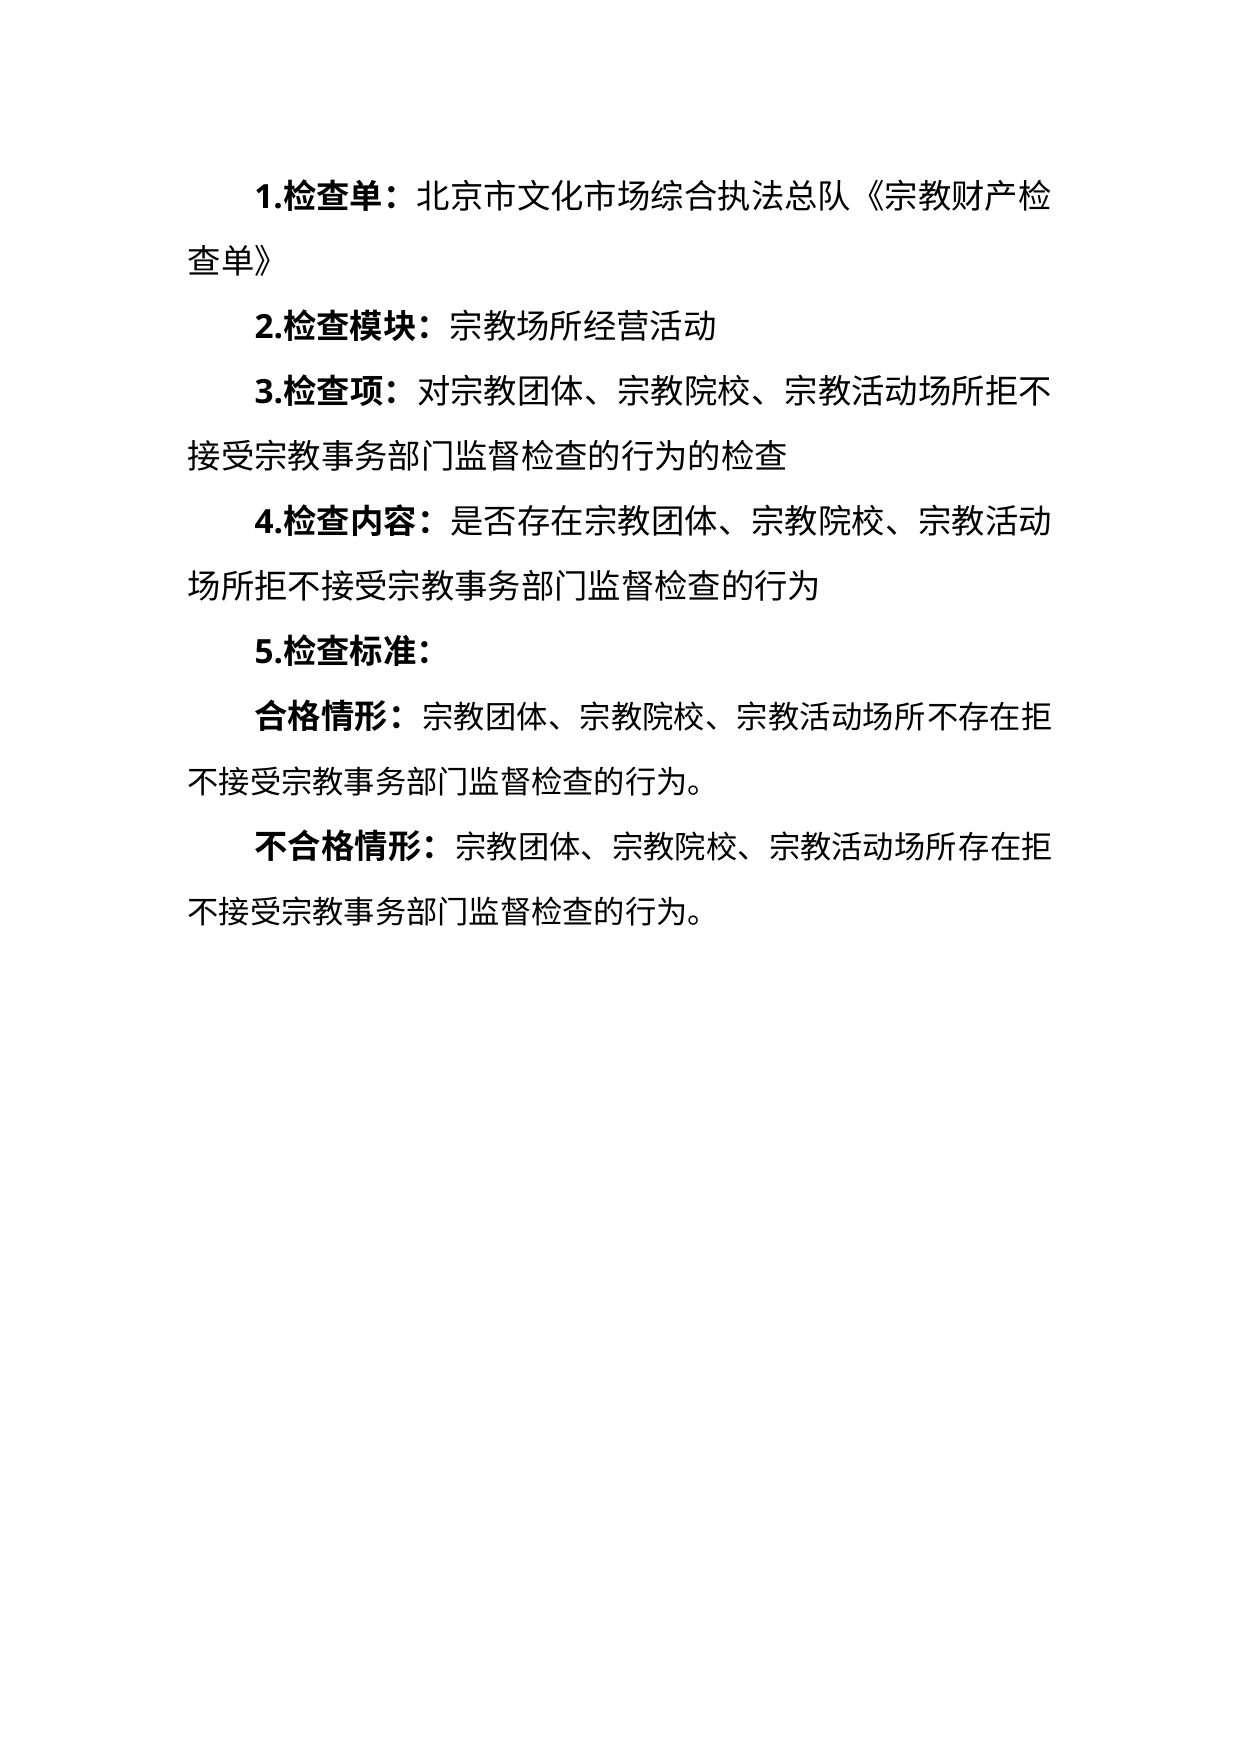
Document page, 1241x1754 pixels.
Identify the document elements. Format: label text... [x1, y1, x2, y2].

text 1.检查单：北京市文化市场综合执法总队《宗教财产检查单》 [187, 162, 1053, 292]
text 3.检查项：对宗教团体、宗教院校、宗教活动场所拒不接受宗教事务部门监督检查的行为的检查 [187, 357, 1053, 487]
text 不合格情形：宗教团体、宗教院校、宗教活动场所存在拒不接受宗教事务部门监督检查的行为。 [187, 812, 1053, 942]
text 合格情形：宗教团体、宗教院校、宗教活动场所不存在拒不接受宗教事务部门监督检查的行为。 [187, 682, 1053, 812]
text 5.检查标准： [187, 617, 1053, 682]
text 2.检查模块：宗教场所经营活动 [187, 292, 1053, 357]
text 4.检查内容：是否存在宗教团体、宗教院校、宗教活动场所拒不接受宗教事务部门监督检查的行为 [187, 487, 1053, 617]
